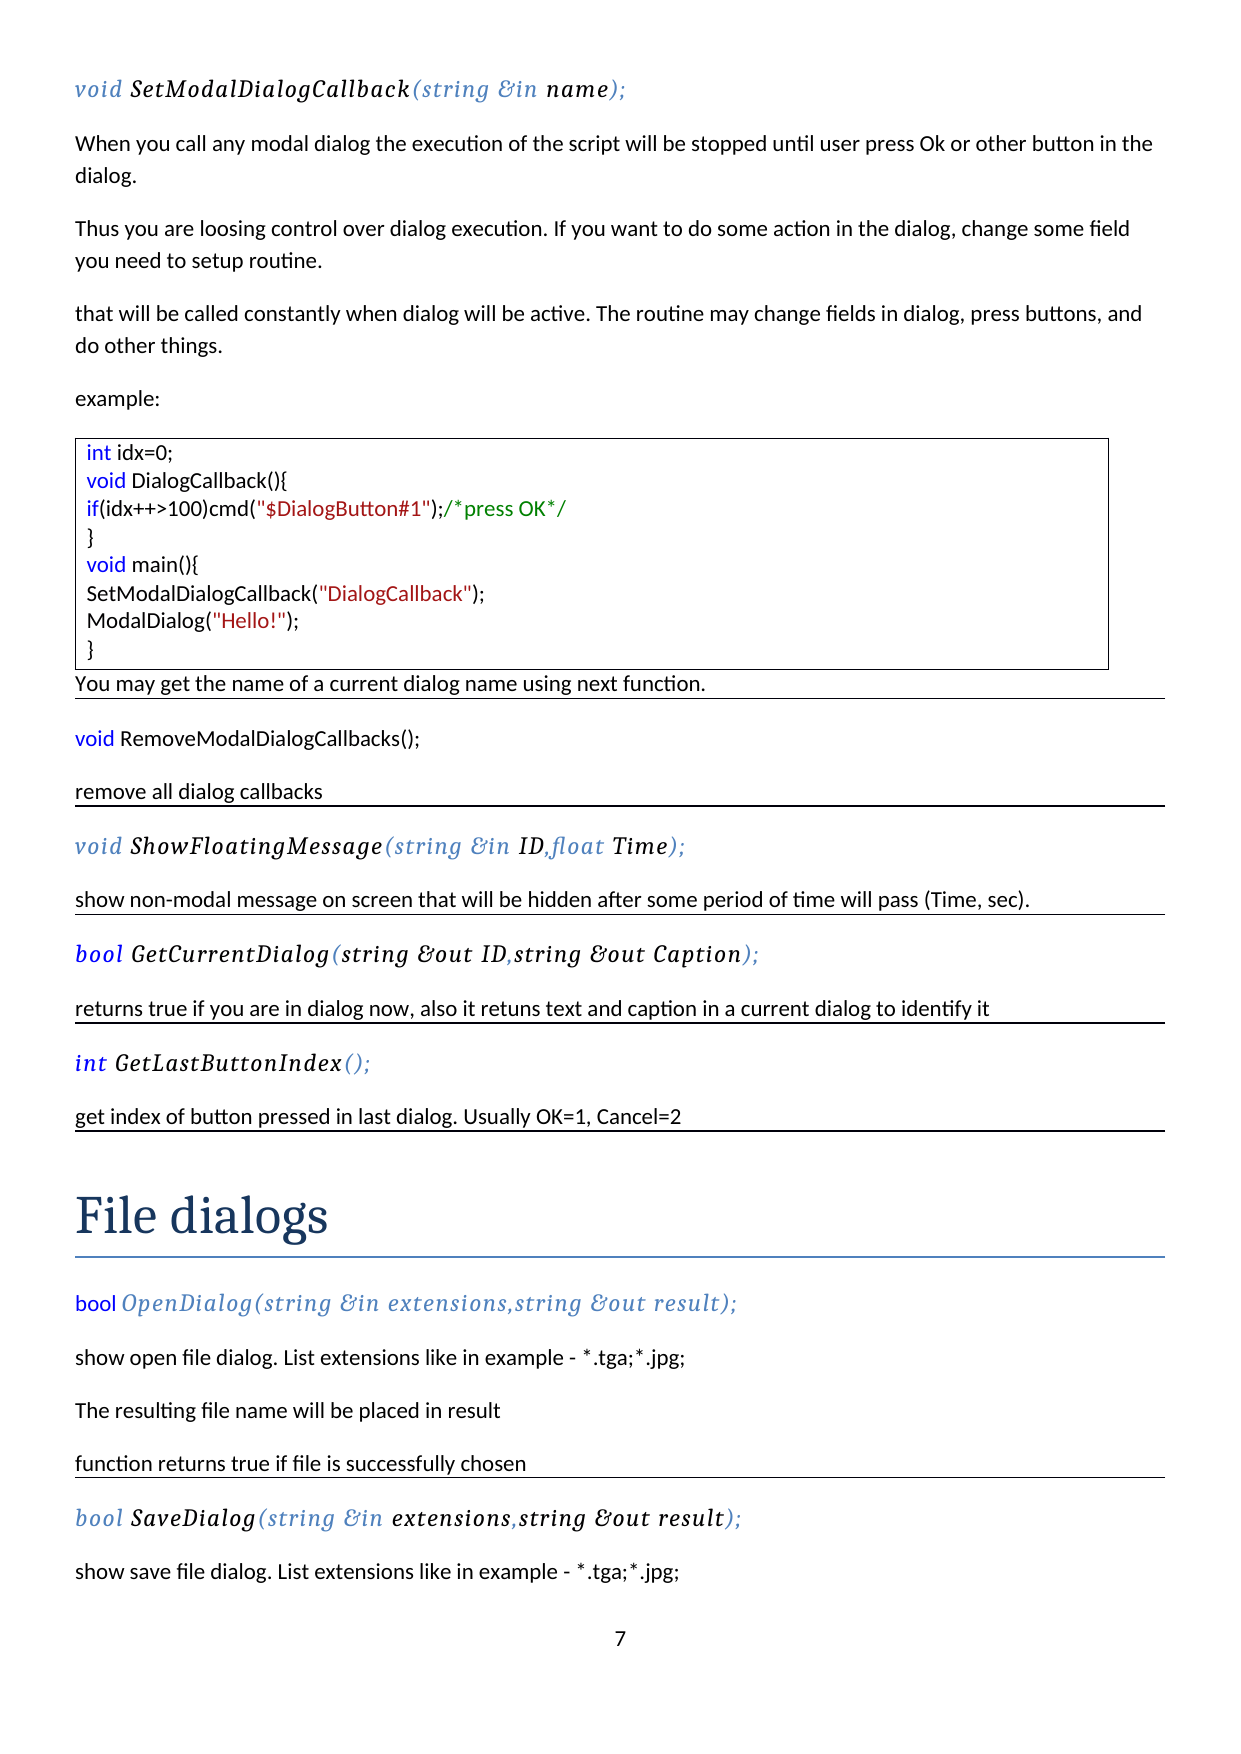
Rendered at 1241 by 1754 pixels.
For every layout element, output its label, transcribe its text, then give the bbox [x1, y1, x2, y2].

subtitle void SetModalDialogCallback(string &in name); [75, 75, 1165, 104]
text You may get the name of a current dialog name using next function. [75, 669, 1165, 698]
text bool OpenDialog(string &in extensions,string &out result); [75, 1289, 1165, 1318]
subtitle bool GetCurrentDialog(string &out ID,string &out Caption); [75, 940, 1165, 969]
subtitle bool SaveDialog(string &in extensions,string &out result); [75, 1503, 1165, 1532]
text that will be called constantly when dialog will be active. The routine may change fields in dialog, press buttons, and do other things. [75, 299, 1165, 359]
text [75, 1449, 1165, 1477]
subtitle void ShowFloatingMessage(string &in ID,float Time); [75, 832, 1165, 861]
text Thus you are loosing control over dialog execution. If you want to do some action in the dialog, change some field you need to setup routine. [75, 214, 1165, 274]
title File dialogs [75, 1185, 1165, 1256]
text example: [75, 384, 1165, 412]
text void RemoveModalDialogCallbacks(); [75, 724, 1165, 752]
text show non-modal message on screen that will be hidden after some period of time will pass (Time, sec). [75, 886, 1165, 914]
text returns true if you are in dialog now, also it retuns text and caption in a current dialog to identify it [75, 994, 1165, 1022]
text When you call any modal dialog the execution of the script will be stopped until user press Ok or other button in the dialog. [75, 129, 1165, 189]
text show open file dialog. List extensions like in example - *.tga;*.jpg; [75, 1343, 1165, 1371]
table_header int idx=0; void DialogCallback(){ if(idx++>100)cmd("$DialogButton#1");/*press OK*/ } void main(){ SetModalDialogCallback("DialogCallback"); ModalDialog("Hello!"); } [76, 439, 1108, 668]
text get index of button pressed in last dialog. Usually OK=1, Cancel=2 [75, 1102, 1165, 1130]
text show save file dialog. List extensions like in example - *.tga;*.jpg; [75, 1557, 1165, 1585]
subtitle int GetLastButtonIndex(); [75, 1049, 1165, 1077]
text remove all dialog callbacks [75, 777, 1165, 805]
text The resulting file name will be placed in result [75, 1396, 1165, 1424]
